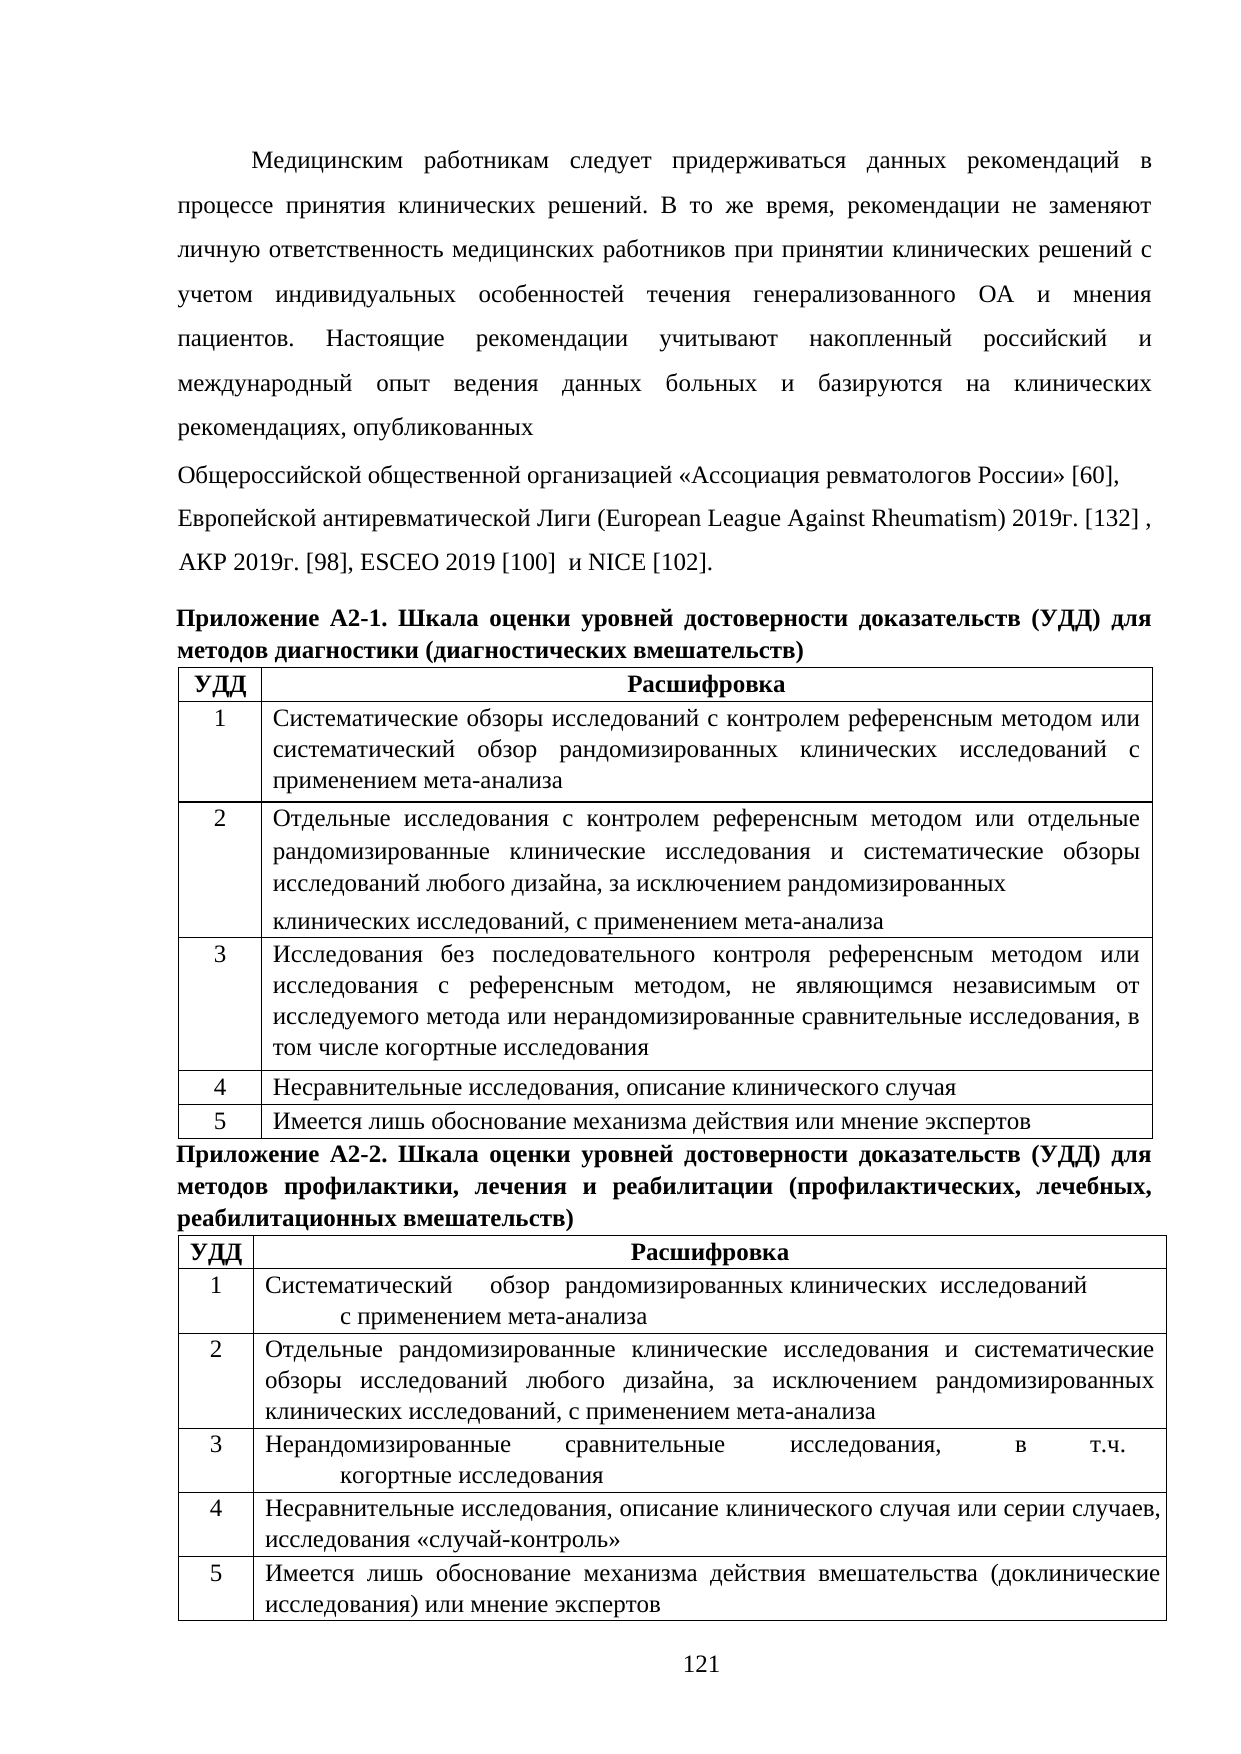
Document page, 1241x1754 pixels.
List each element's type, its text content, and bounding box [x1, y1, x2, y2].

table_cell Имеется лишь обоснование механизма действия или мнение экспертов [262, 1105, 1152, 1138]
text Приложение А2-2. Шкала оценки уровней достоверности доказательств (УДД) для методов профилактики, лечения и реабилитации (профилактических, лечебных, реабилитационных вмешательств) [176, 1139, 1153, 1232]
text Европейской антиревматической Лиги (European League Against Rheumatism) 2019г. [132] , АКР 2019г. [98], ESCEO 2019 [100] и NICE [102]. [177, 503, 1153, 576]
table_header Расшифровка [262, 668, 1152, 701]
table_cell 2 [179, 803, 261, 937]
table_cell 1 [179, 702, 261, 801]
table_cell 4 [179, 1071, 261, 1104]
table_cell 4 [179, 1493, 253, 1556]
table_header УДД [179, 668, 261, 701]
table_cell Нерандомизированные сравнительные исследования, в т.ч. когортные исследования [254, 1429, 1166, 1492]
table_cell 3 [179, 938, 261, 1070]
table_cell Отдельные рандомизированные клинические исследования и систематические обзоры исследований любого дизайна, за исключением рандомизированных клинических исследований, с применением мета-анализа [254, 1334, 1166, 1427]
table_cell Систематический обзор рандомизированных клинических исследований с применением мета-анализа [254, 1269, 1166, 1332]
table_cell Несравнительные исследования, описание клинического случая [262, 1071, 1152, 1104]
text Приложение А2-1. Шкала оценки уровней достоверности доказательств (УДД) для методов диагностики (диагностических вмешательств) [176, 603, 1153, 663]
table_cell 5 [179, 1557, 253, 1620]
table_cell 2 [179, 1334, 253, 1427]
text Общероссийской общественной организацией «Ассоциация ревматологов России» [60], [177, 460, 1153, 488]
table_cell Имеется лишь обоснование механизма действия вмешательства (доклинические исследования) или мнение экспертов [254, 1557, 1166, 1620]
table_header УДД [179, 1236, 253, 1268]
table_cell 1 [179, 1269, 253, 1332]
table_cell Систематические обзоры исследований с контролем референсным методом или систематический обзор рандомизированных клинических исследований с применением мета-анализа [262, 702, 1152, 801]
table_cell Исследования без последовательного контроля референсным методом или исследования с референсным методом, не являющимся независимым от исследуемого метода или нерандомизированные сравнительные исследования, в том числе когортные исследования [262, 938, 1152, 1070]
table_header Расшифровка [254, 1236, 1166, 1268]
text Медицинским работникам следует придерживаться данных рекомендаций в процессе принятия клинических решений. В то же время, рекомендации не заменяют личную ответственность медицинских работников при принятии клинических решений с учетом индивидуальных особенностей течения генерализованного ОА и мнения пациентов. Настоящие рекомендации учитывают накопленный российский и международный опыт ведения данных больных и базируются на клинических рекомендациях, опубликованных [177, 146, 1153, 441]
table_cell Отдельные исследования с контролем референсным методом или отдельные рандомизированные клинические исследования и систематические обзоры исследований любого дизайна, за исключением рандомизированных клинических исследований, с применением мета-анализа [262, 803, 1152, 937]
table_cell Несравнительные исследования, описание клинического случая или серии случаев, исследования «случай-контроль» [254, 1493, 1166, 1556]
table_cell 3 [179, 1429, 253, 1492]
table_cell 5 [179, 1105, 261, 1138]
